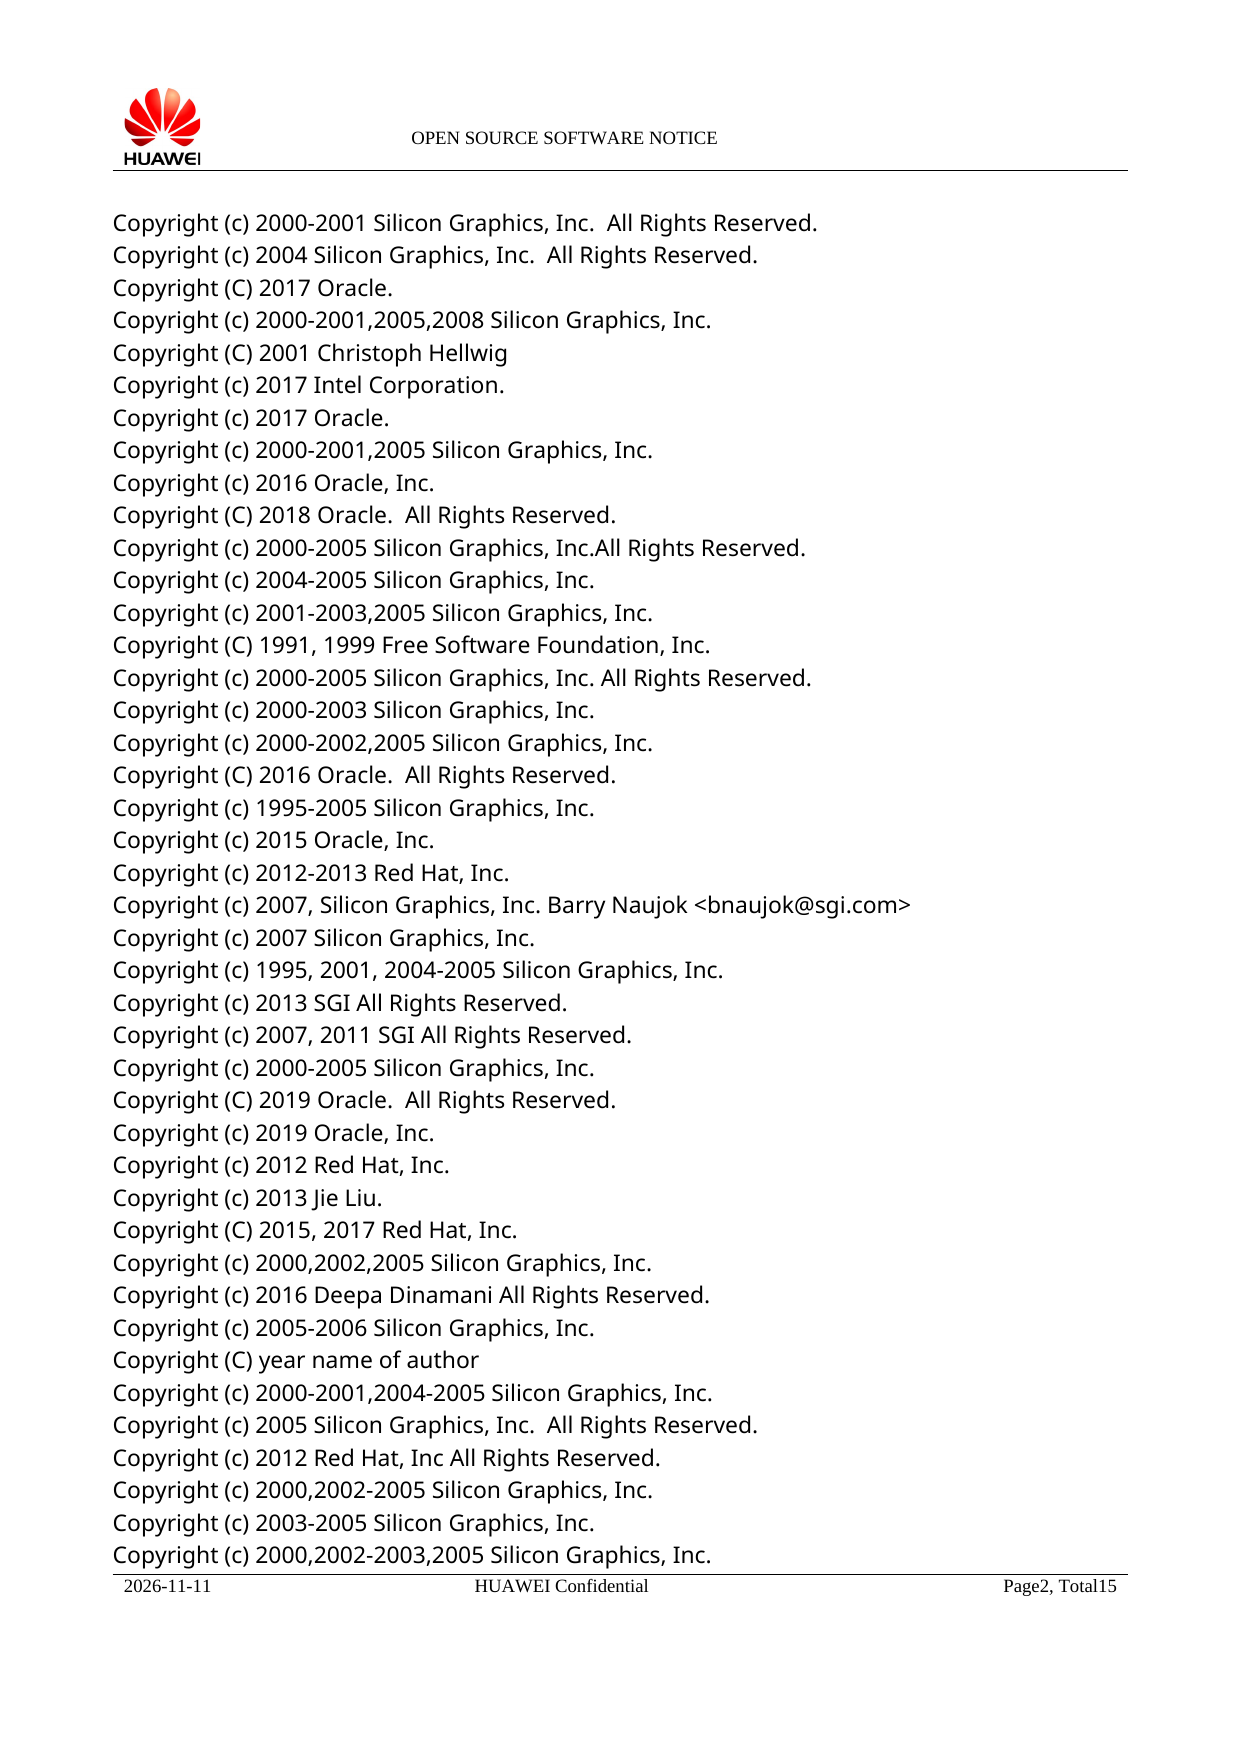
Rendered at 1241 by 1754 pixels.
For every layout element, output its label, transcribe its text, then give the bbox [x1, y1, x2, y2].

picture [124, 88, 201, 165]
